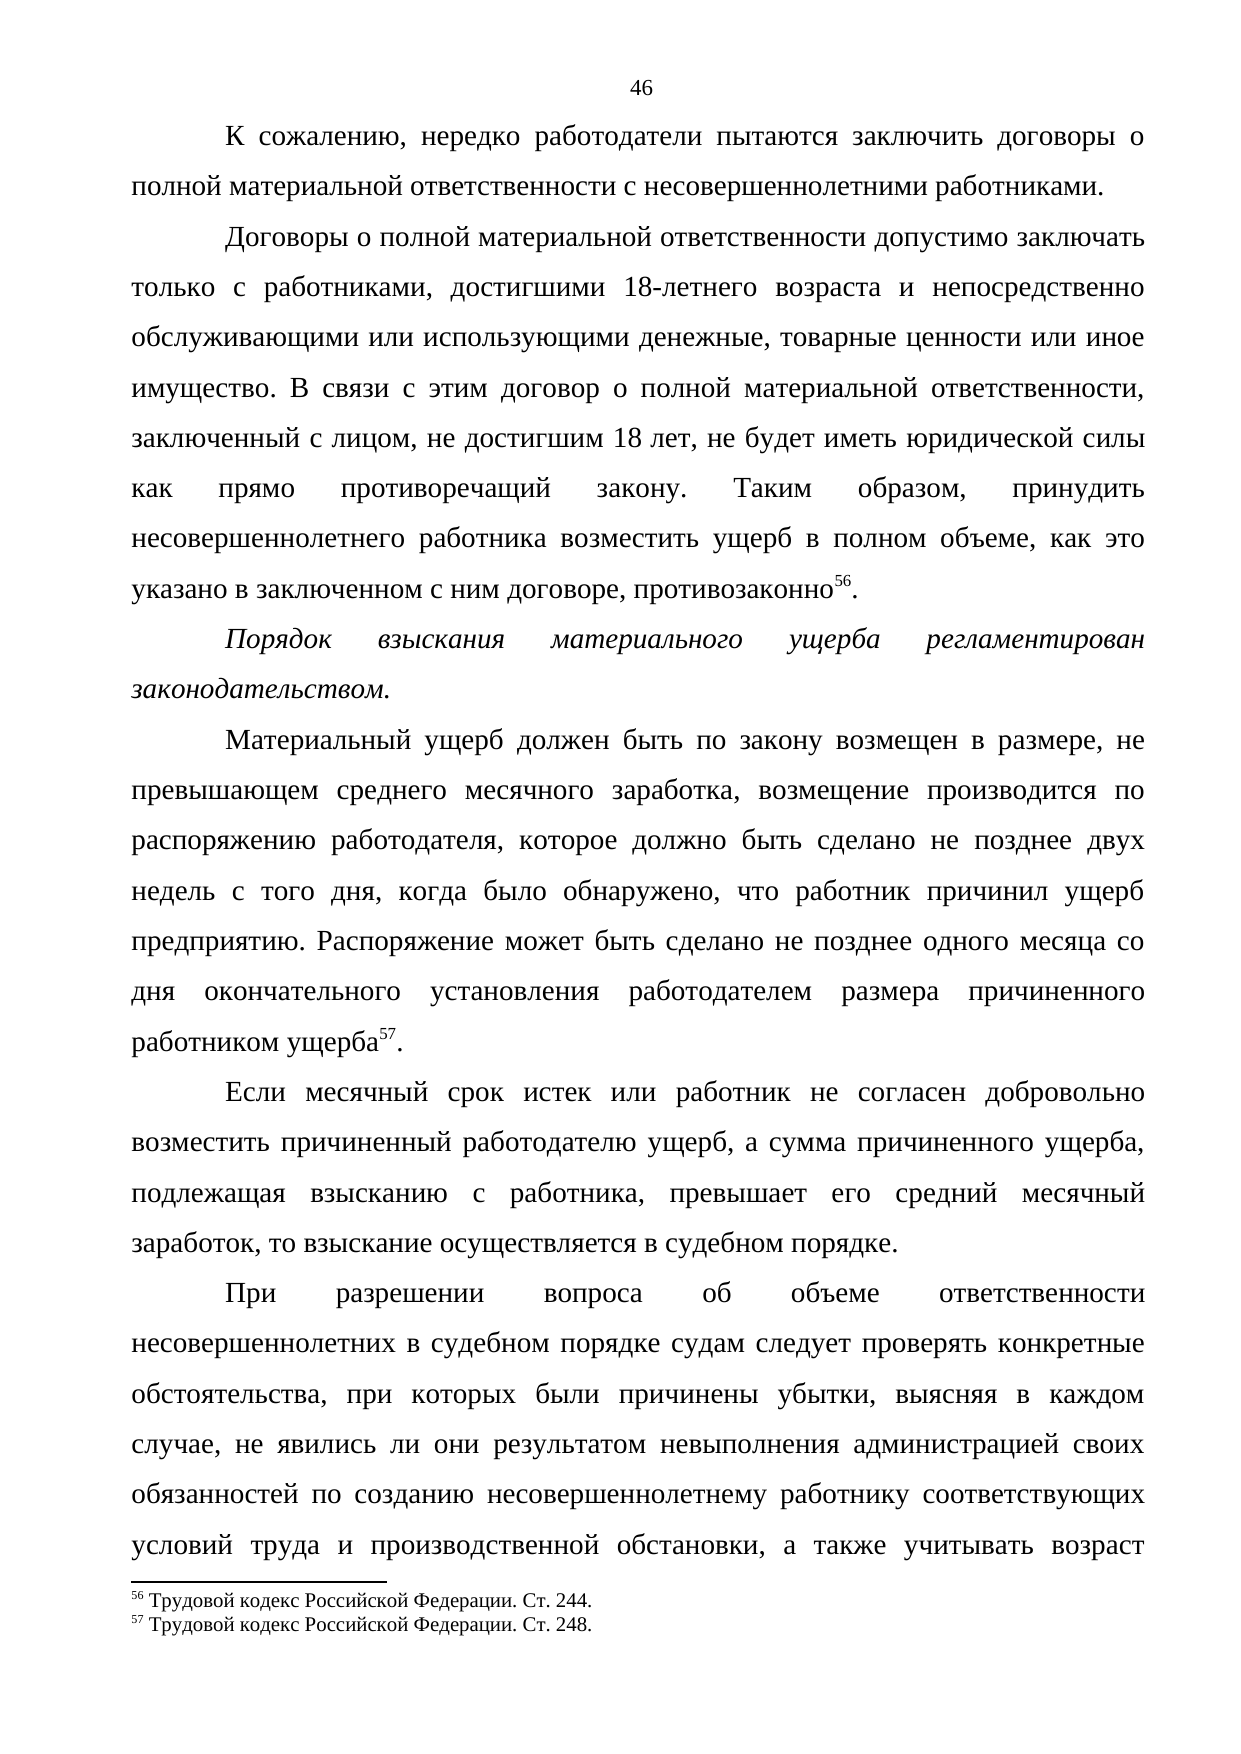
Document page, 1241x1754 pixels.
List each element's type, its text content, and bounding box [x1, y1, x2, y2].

text Договоры о полной материальной ответственности допустимо заключать только с работниками, достигшими 18-летнего возраста и непосредственно обслуживающими или использующими денежные, товарные ценности или иное имущество. В связи с этим договор о полной материальной ответственности, заключенный с лицом, не достигшим 18 лет, не будет иметь юридической силы как прямо противоречащий закону. Таким образом, принудить несовершеннолетнего работника возместить ущерб в полном объеме, как это указано в заключенном с ним договоре, противозаконно. [131, 219, 1146, 604]
text Порядок взыскания материального ущерба регламентирован законодательством. [131, 621, 1146, 705]
text К сожалению, нередко работодатели пытаются заключить договоры о полной материальной ответственности с несовершеннолетними работниками. [131, 118, 1146, 202]
text Если месячный срок истек или работник не согласен добровольно возместить причиненный работодателю ущерб, а сумма причиненного ущерба, подлежащая взысканию с работника, превышает его средний месячный заработок, то взыскание осуществляется в судебном порядке. [131, 1074, 1146, 1258]
text Материальный ущерб должен быть по закону возмещен в размере, не превышающем среднего месячного заработка, возмещение производится по распоряжению работодателя, которое должно быть сделано не позднее двух недель с того дня, когда было обнаружено, что работник причинил ущерб предприятию. Распоряжение может быть сделано не позднее одного месяца со дня окончательного установления работодателем размера причиненного работником ущерба. [131, 722, 1146, 1057]
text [131, 1275, 1146, 1560]
